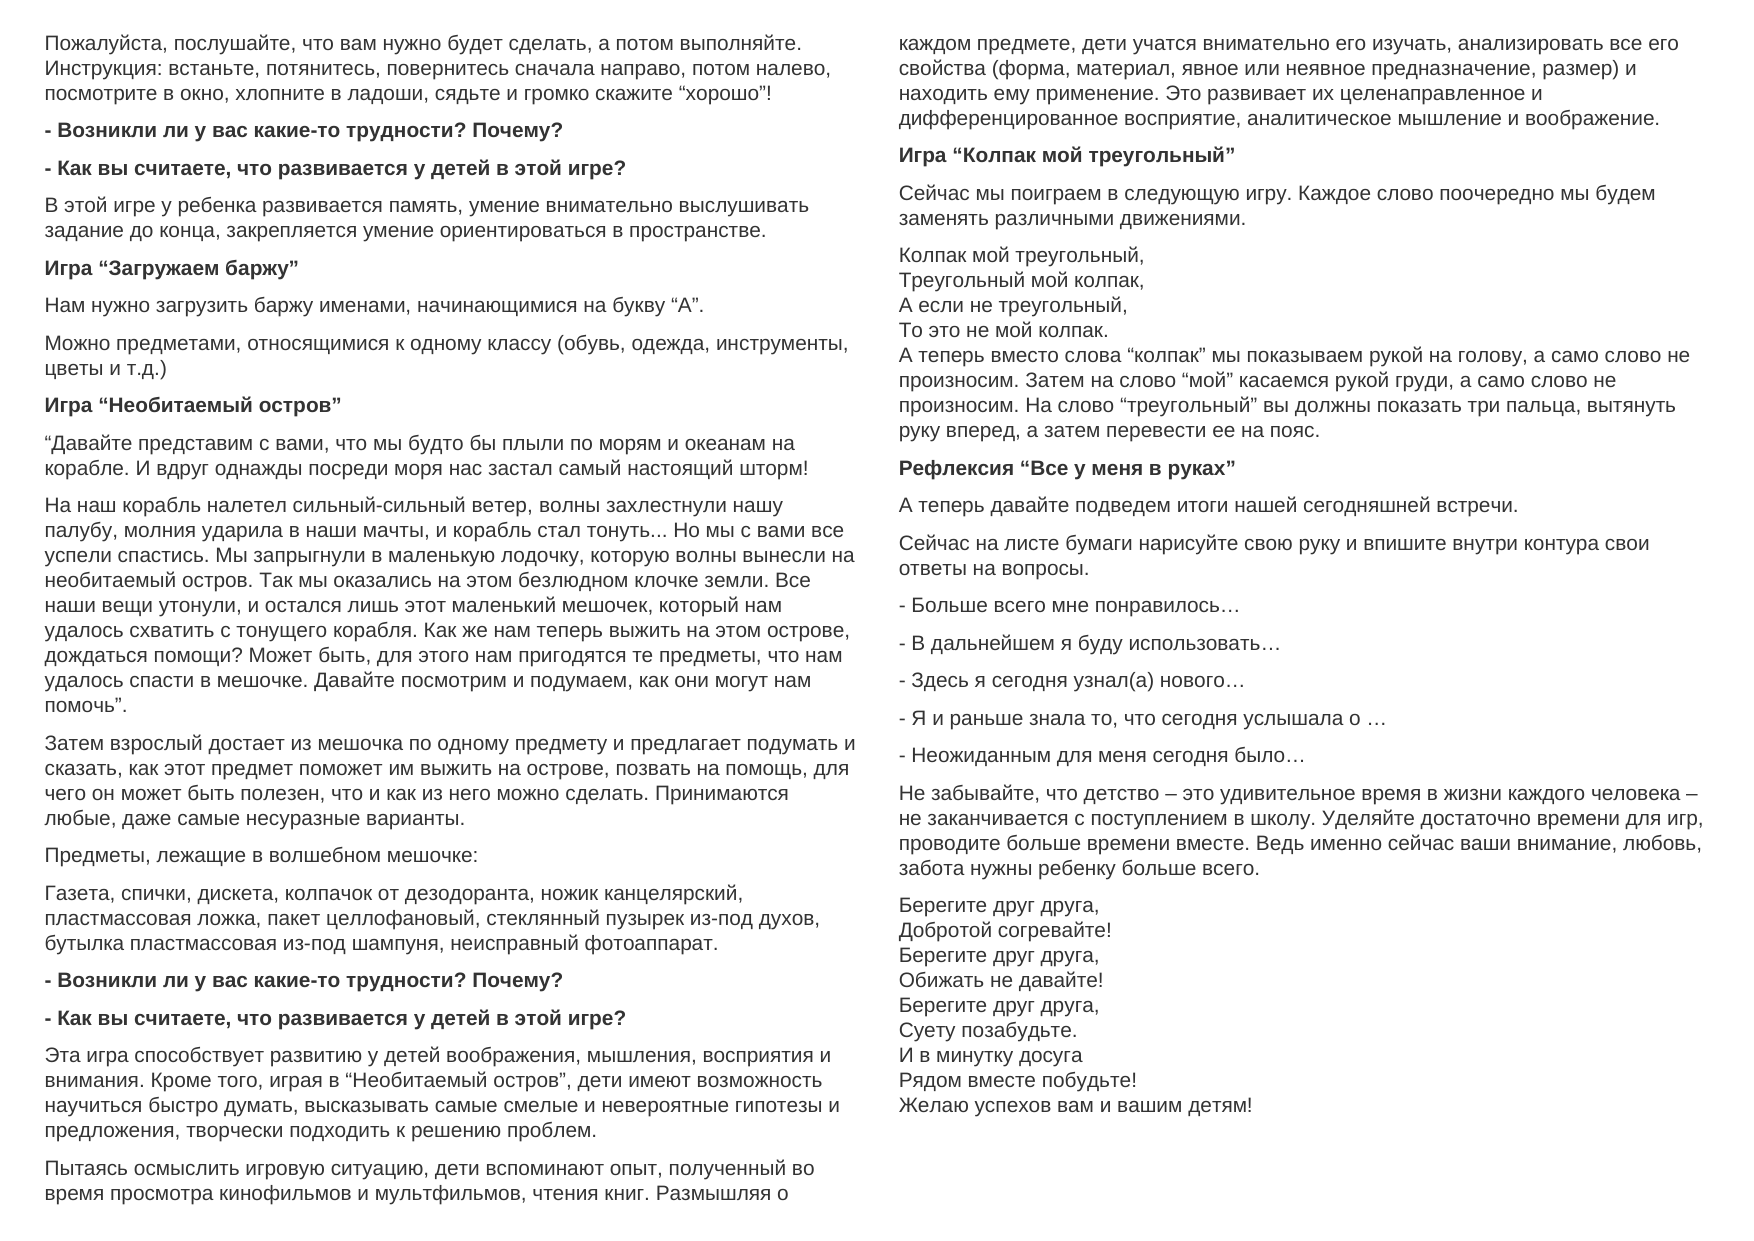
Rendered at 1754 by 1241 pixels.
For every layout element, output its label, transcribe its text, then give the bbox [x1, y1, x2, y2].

text - В дальнейшем я буду использовать… [898, 629, 1713, 654]
text Желаю успехов вам и вашим детям! [898, 1092, 1713, 1117]
text Предметы, лежащие в волшебном мешочке: [44, 842, 858, 867]
text Эта игра способствует развитию у детей воображения, мышления, восприятия и внимания. Кроме того, играя в “Необитаемый остров”, дети имеют возможность научиться быстро думать, высказывать самые смелые и невероятные гипотезы и предложения, творчески подходить к решению проблем. [44, 1042, 858, 1142]
text Затем взрослый достает из мешочка по одному предмету и предлагает подумать и сказать, как этот предмет поможет им выжить на острове, позвать на помощь, для чего он может быть полезен, что и как из него можно сделать. Принимаются любые, даже самые несуразные варианты. [44, 729, 858, 829]
text Рефлексия “Все у меня в руках” [898, 454, 1713, 479]
text - Неожиданным для меня сегодня было… [898, 742, 1713, 767]
text - Я и раньше знала то, что сегодня услышала о … [898, 704, 1713, 729]
text - Как вы считаете, что развивается у детей в этой игре? [44, 154, 858, 179]
text А теперь вместо слова “колпак” мы показываем рукой на голову, а само слово не произносим. Затем на слово “мой” касаемся рукой груди, а само слово не произносим. На слово “треугольный” вы должны показать три пальца, вытянуть руку вперед, а затем перевести ее на пояс. [898, 342, 1713, 442]
text Берегите друг друга, Добротой согревайте! Берегите друг друга, Обижать не давайте! Берегите друг друга, Суету позабудьте. И в минутку досуга Рядом вместе побудьте! [898, 892, 1713, 1092]
text Игра “Необитаемый остров” [44, 392, 858, 417]
text Нам нужно загрузить баржу именами, начинающимися на букву “А”. [44, 292, 858, 317]
text “Давайте представим с вами, что мы будто бы плыли по морям и океанам на корабле. И вдруг однажды посреди моря нас застал самый настоящий шторм! [44, 429, 858, 479]
text Пытаясь осмыслить игровую ситуацию, дети вспоминают опыт, полученный во время просмотра кинофильмов и мультфильмов, чтения книг. Размышляя о каждом предмете, дети учатся внимательно его изучать, анализировать все его свойства (форма, материал, явное или неявное предназначение, размер) и находить ему применение. Это развивает их целенаправленное и дифференцированное восприятие, аналитическое мышление и воображение. [44, 1154, 858, 1204]
text - Возникли ли у вас какие-то трудности? Почему? [44, 967, 858, 992]
text Сейчас мы поиграем в следующую игру. Каждое слово поочередно мы будем заменять различными движениями. [898, 179, 1713, 229]
text - Возникли ли у вас какие-то трудности? Почему? [44, 117, 858, 142]
text Не забывайте, что детство – это удивительное время в жизни каждого человека – не заканчивается с поступлением в школу. Уделяйте достаточно времени для игр, проводите больше времени вместе. Ведь именно сейчас ваши внимание, любовь, забота нужны ребенку больше всего. [898, 779, 1713, 879]
text - Больше всего мне понравилось… [898, 592, 1713, 617]
text Сейчас на листе бумаги нарисуйте свою руку и впишите внутри контура свои ответы на вопросы. [898, 529, 1713, 579]
text В этой игре у ребенка развивается память, умение внимательно выслушивать задание до конца, закрепляется умение ориентироваться в пространстве. [44, 192, 858, 242]
text Можно предметами, относящимися к одному классу (обувь, одежда, инструменты, цветы и т.д.) [44, 329, 858, 379]
text Игра “Загружаем баржу” [44, 254, 858, 279]
text Колпак мой треугольный, Треугольный мой колпак, А если не треугольный, То это не мой колпак. [898, 242, 1713, 342]
text Пожалуйста, послушайте, что вам нужно будет сделать, а потом выполняйте. Инструкция: встаньте, потянитесь, повернитесь сначала направо, потом налево, посмотрите в окно, хлопните в ладоши, сядьте и громко скажите “хорошо”! [44, 29, 858, 104]
text - Здесь я сегодня узнал(а) нового… [898, 667, 1713, 692]
text Игра “Колпак мой треугольный” [898, 142, 1713, 167]
text - Как вы считаете, что развивается у детей в этой игре? [44, 1004, 858, 1029]
text На наш корабль налетел сильный-сильный ветер, волны захлестнули нашу палубу, молния ударила в наши мачты, и корабль стал тонуть... Но мы с вами все успели спастись. Мы запрыгнули в маленькую лодочку, которую волны вынесли на необитаемый остров. Так мы оказались на этом безлюдном клочке земли. Все наши вещи утонули, и остался лишь этот маленький мешочек, который нам удалось схватить с тонущего корабля. Как же нам теперь выжить на этом острове, дождаться помощи? Может быть, для этого нам пригодятся те предметы, что нам удалось спасти в мешочке. Давайте посмотрим и подумаем, как они могут нам помочь”. [44, 492, 858, 717]
text Газета, спички, дискета, колпачок от дезодоранта, ножик канцелярский, пластмассовая ложка, пакет целлофановый, стеклянный пузырек из-под духов, бутылка пластмассовая из-под шампуня, неисправный фотоаппарат. [44, 879, 858, 954]
text Пытаясь осмыслить игровую ситуацию, дети вспоминают опыт, полученный во время просмотра кинофильмов и мультфильмов, чтения книг. Размышляя о каждом предмете, дети учатся внимательно его изучать, анализировать все его свойства (форма, материал, явное или неявное предназначение, размер) и находить ему применение. Это развивает их целенаправленное и дифференцированное восприятие, аналитическое мышление и воображение. [898, 29, 1713, 129]
text А теперь давайте подведем итоги нашей сегодняшней встречи. [898, 492, 1713, 517]
